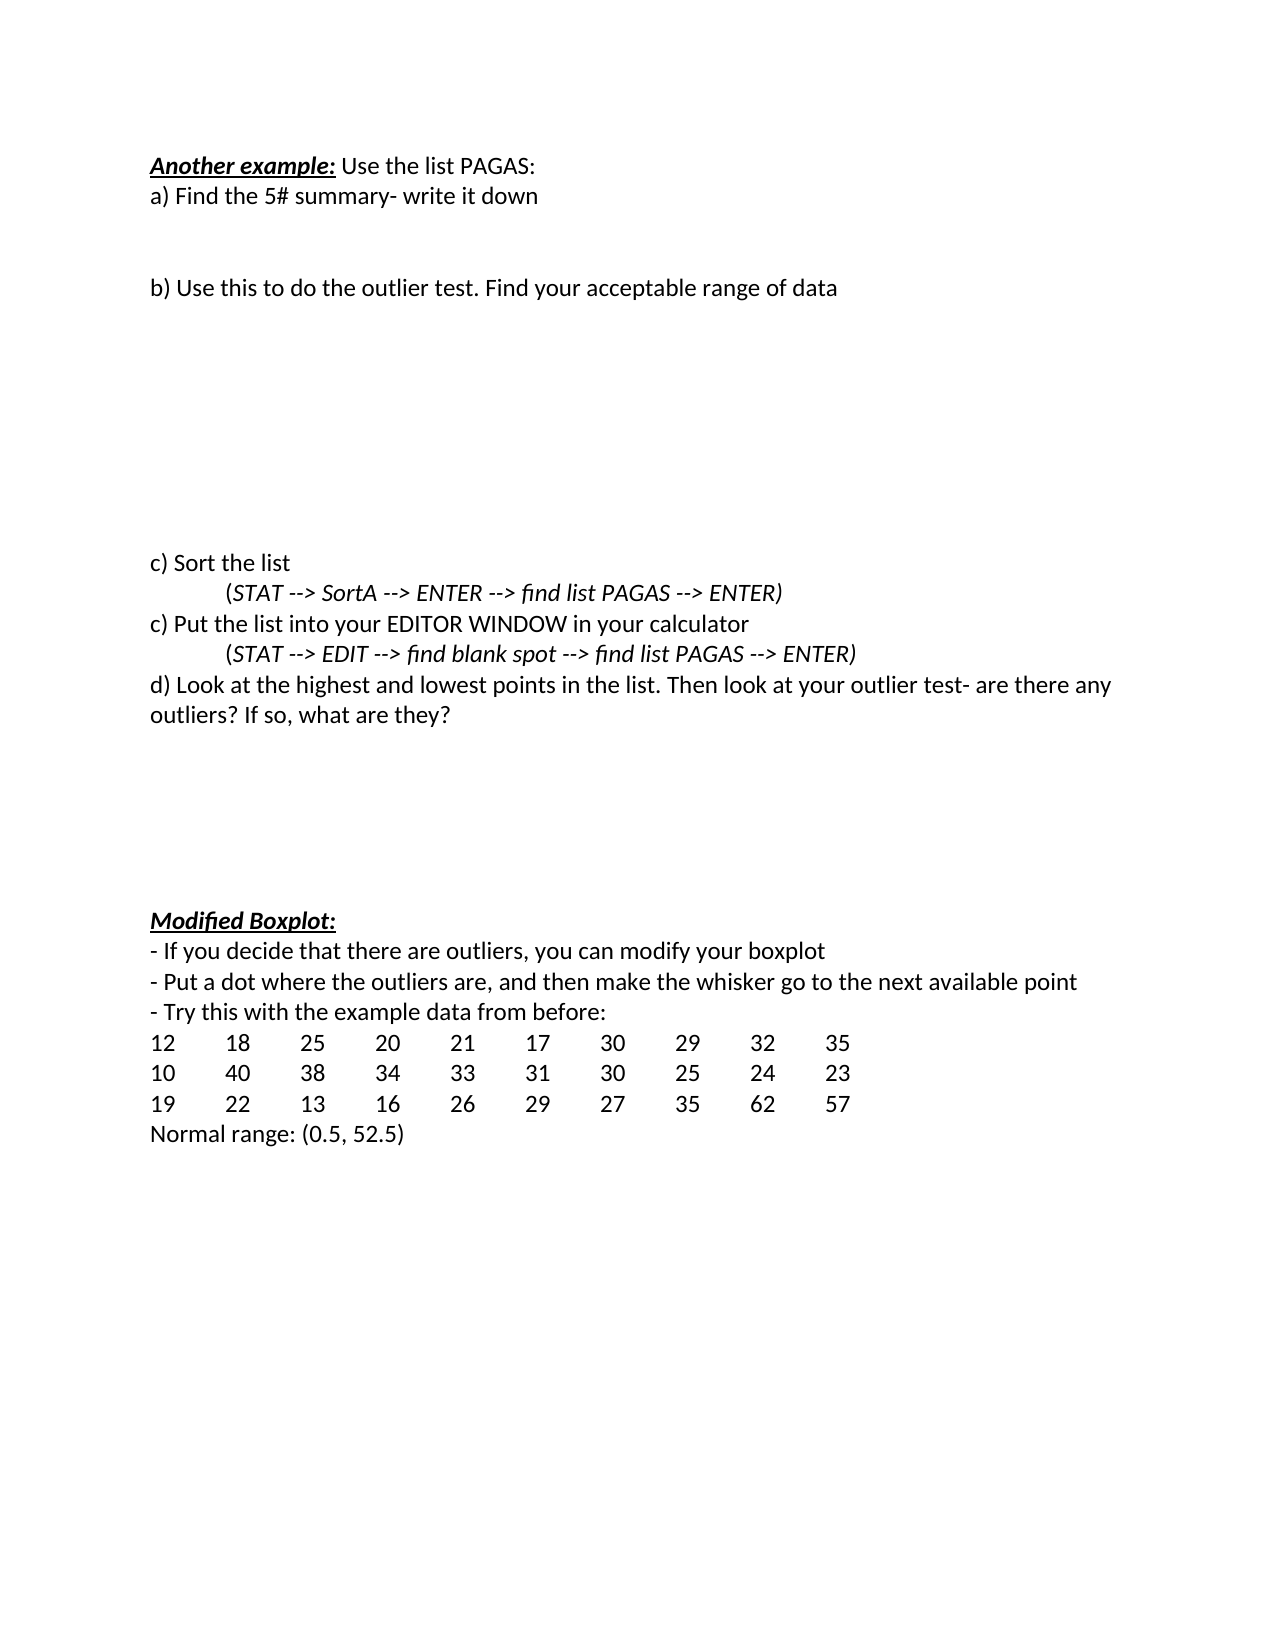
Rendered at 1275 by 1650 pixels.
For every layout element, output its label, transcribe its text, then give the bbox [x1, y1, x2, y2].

text - Try this with the example data from before: [150, 996, 1125, 1027]
text Normal range: (0.5, 52.5) [150, 1118, 1125, 1149]
text c) Sort the list [150, 547, 1125, 577]
text Modified Boxplot: [150, 905, 1125, 935]
text Another example: Use the list PAGAS: [150, 150, 1125, 181]
text (STAT --> SortA --> ENTER --> find list PAGAS --> ENTER) [150, 577, 1125, 608]
text - If you decide that there are outliers, you can modify your boxplot [150, 935, 1125, 966]
text d) Look at the highest and lowest points in the list. Then look at your outlier test- are there any outliers? If so, what are they? [150, 669, 1125, 730]
text - Put a dot where the outliers are, and then make the whisker go to the next available point [150, 966, 1125, 996]
text 10 40 38 34 33 31 30 25 24 23 [150, 1057, 1125, 1088]
text c) Put the list into your EDITOR WINDOW in your calculator [150, 608, 1125, 638]
text (STAT --> EDIT --> find blank spot --> find list PAGAS --> ENTER) [150, 638, 1125, 669]
text 12 18 25 20 21 17 30 29 32 35 [150, 1027, 1125, 1057]
text 19 22 13 16 26 29 27 35 62 57 [150, 1088, 1125, 1118]
text b) Use this to do the outlier test. Find your acceptable range of data [150, 272, 1125, 303]
text a) Find the 5# summary- write it down [150, 181, 1125, 211]
